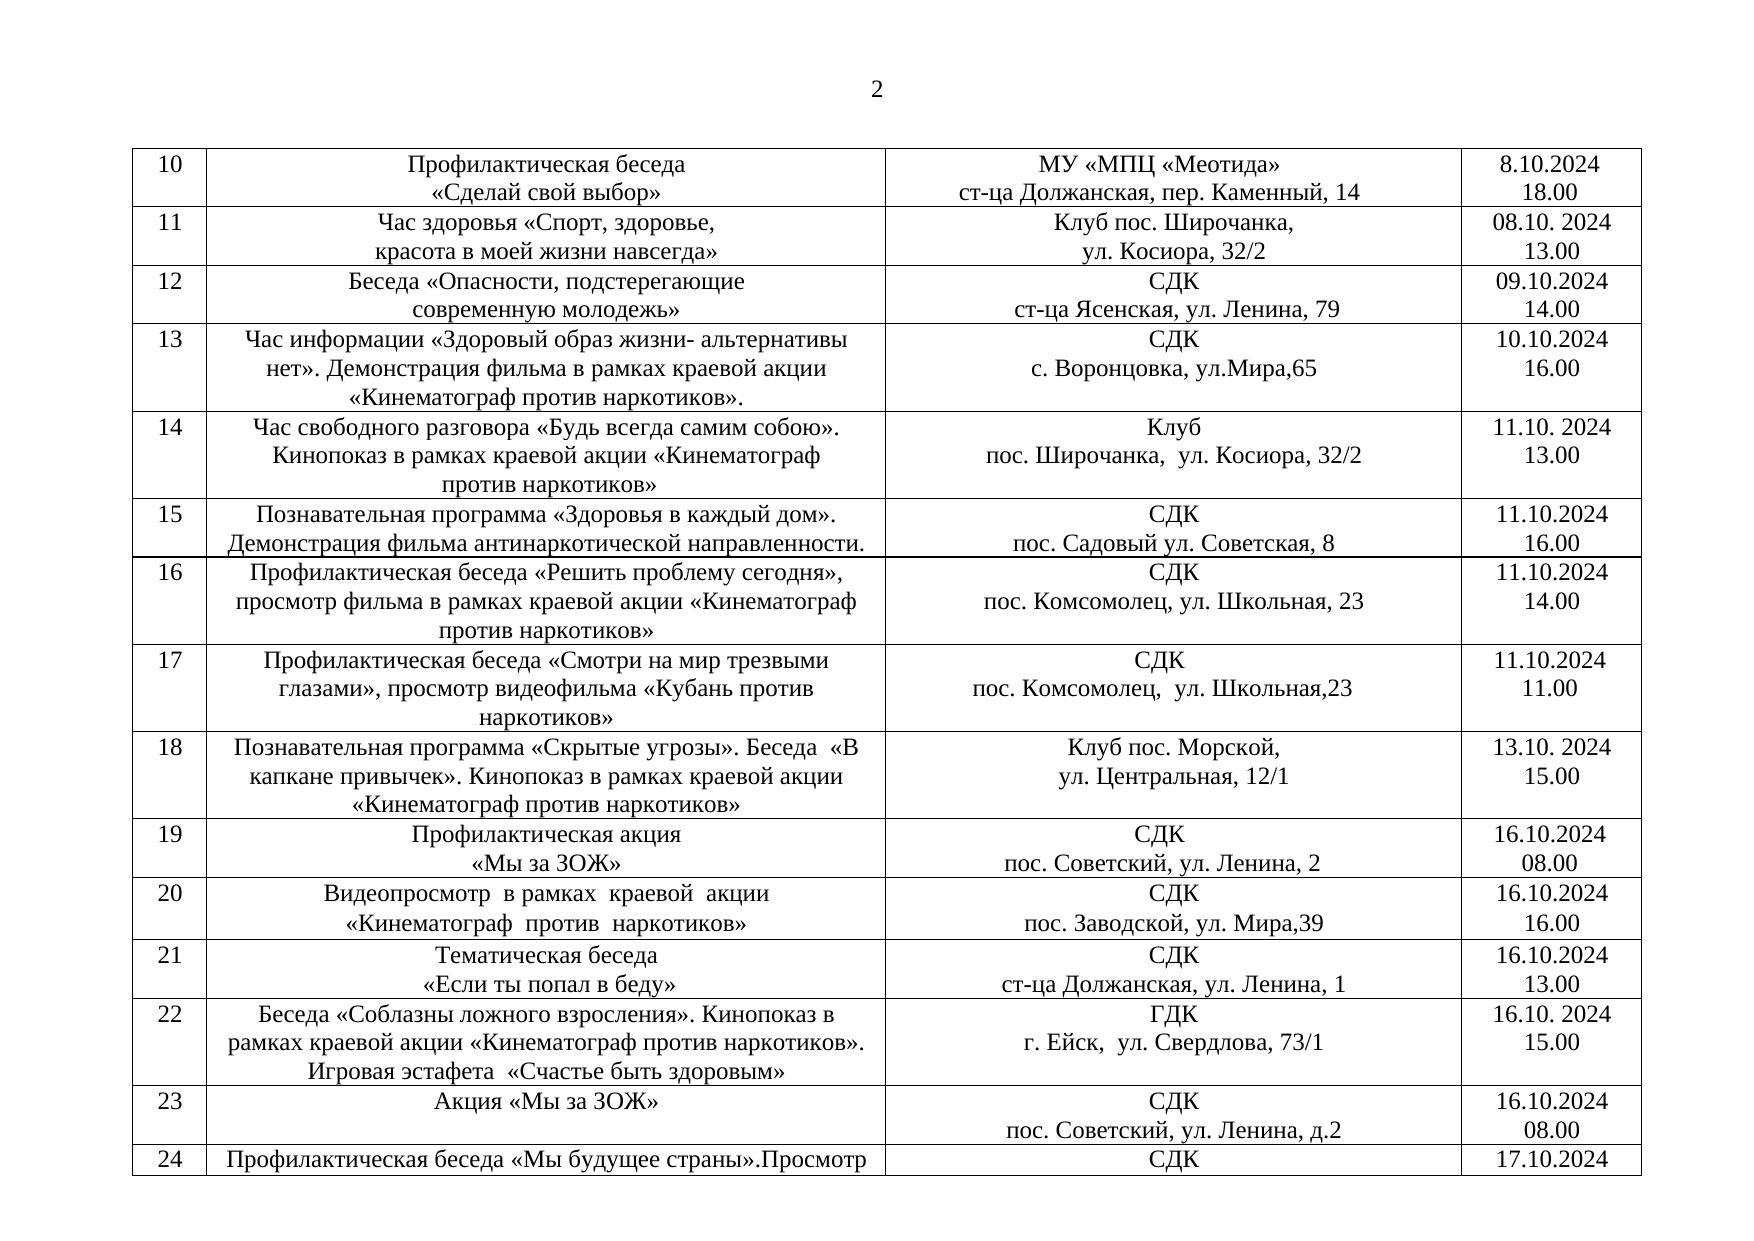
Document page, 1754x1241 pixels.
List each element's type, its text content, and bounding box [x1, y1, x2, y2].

table_cell СДК пос. Советский, ул. Ленина, 2 [886, 819, 1461, 877]
table_cell СДК пос. Заводской, ул. Мира,39 [886, 878, 1461, 939]
table_cell Клуб пос. Широчанка, ул. Косиора, 32/2 [886, 412, 1461, 498]
table_cell 11.10.2024 16.00 [1462, 499, 1641, 556]
table_cell 11.10.2024 14.00 [1462, 558, 1641, 644]
table_cell 17.10.2024 12.00 [1462, 1145, 1641, 1175]
table_cell 16.10.2024 13.00 [1462, 940, 1641, 998]
table_cell 14 [133, 412, 206, 498]
table_cell МУ «МПЦ «Меотида» ст-ца Должанская, пер. Каменный, 14 [886, 149, 1461, 206]
table_cell СДК ст-ца Должанская, ул. Ленина, 1 [886, 940, 1461, 998]
table_cell 09.10.2024 14.00 [1462, 266, 1641, 323]
table_cell Клуб пос. Морской, ул. Центральная, 12/1 [886, 732, 1461, 818]
table_cell 12 [133, 266, 206, 323]
table_cell 11.10. 2024 13.00 [1462, 412, 1641, 498]
table_cell СДК пос. Садовый ул. Советская, 8 [886, 499, 1461, 556]
table_cell СДК ст-ца Ясенская, ул. Ленина, 79 [886, 266, 1461, 323]
table_cell Час свободного разговора «Будь всегда самим собою». Кинопоказ в рамках краевой акции «Кинематограф против наркотиков» [207, 412, 885, 498]
table_cell 16.10.2024 08.00 [1462, 1086, 1641, 1143]
table_cell 11 [133, 207, 206, 265]
table_cell 23 [133, 1086, 206, 1143]
table_cell Профилактическая беседа «Решить проблему сегодня», просмотр фильма в рамках краевой акции «Кинематограф против наркотиков» [207, 558, 885, 644]
table_cell Познавательная программа «Здоровья в каждый дом». Демонстрация фильма антинаркотической направленности. [207, 499, 885, 556]
table_cell 10.10.2024 16.00 [1462, 324, 1641, 411]
table_cell Беседа «Опасности, подстерегающие современную молодежь» [207, 266, 885, 323]
table_cell СДК пос. Комсомолец, ул. Школьная, 23 [886, 558, 1461, 644]
table_cell 16 [133, 558, 206, 644]
table_cell 15 [133, 499, 206, 556]
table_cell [886, 1145, 1461, 1175]
table_cell ГДК г. Ейск, ул. Свердлова, 73/1 [886, 999, 1461, 1085]
table_cell Акция «Мы за ЗОЖ» [207, 1086, 885, 1143]
table_cell Профилактическая беседа «Сделай свой выбор» [207, 149, 885, 206]
table_cell Тематическая беседа «Если ты попал в беду» [207, 940, 885, 998]
table_cell 13.10. 2024 15.00 [1462, 732, 1641, 818]
table_cell 16.10. 2024 15.00 [1462, 999, 1641, 1085]
table_cell СДК пос. Комсомолец, ул. Школьная,23 [886, 645, 1461, 731]
table_cell 16.10.2024 16.00 [1462, 878, 1641, 939]
table_cell 24 [133, 1145, 206, 1175]
table_cell Познавательная программа «Скрытые угрозы». Беседа «В капкане привычек». Кинопоказ в рамках краевой акции «Кинематограф против наркотиков» [207, 732, 885, 818]
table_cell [207, 1145, 885, 1175]
table_cell 21 [133, 940, 206, 998]
table_cell 19 [133, 819, 206, 877]
table_cell СДК пос. Советский, ул. Ленина, д.2 [886, 1086, 1461, 1143]
table_cell 16.10.2024 08.00 [1462, 819, 1641, 877]
table_cell Час здоровья «Спорт, здоровье, красота в моей жизни навсегда» [207, 207, 885, 265]
table_cell Час информации «Здоровый образ жизни- альтернативы нет». Демонстрация фильма в рамках краевой акции «Кинематограф против наркотиков». [207, 324, 885, 411]
table_cell 11.10.2024 11.00 [1462, 645, 1641, 731]
table_cell 8.10.2024 18.00 [1462, 149, 1641, 206]
table_cell СДК с. Воронцовка, ул.Мира,65 [886, 324, 1461, 411]
table_cell 18 [133, 732, 206, 818]
table_cell 22 [133, 999, 206, 1085]
table_cell Профилактическая беседа «Смотри на мир трезвыми глазами», просмотр видеофильма «Кубань против наркотиков» [207, 645, 885, 731]
table_cell Видеопросмотр в рамках краевой акции «Кинематограф против наркотиков» [207, 878, 885, 939]
table_cell 13 [133, 324, 206, 411]
table_cell Беседа «Соблазны ложного взросления». Кинопоказ в рамках краевой акции «Кинематограф против наркотиков». Игровая эстафета «Счастье быть здоровым» [207, 999, 885, 1085]
table_cell 20 [133, 878, 206, 939]
table_cell Профилактическая акция «Мы за ЗОЖ» [207, 819, 885, 877]
table_cell 08.10. 2024 13.00 [1462, 207, 1641, 265]
table_cell 10 [133, 149, 206, 206]
table_cell Клуб пос. Широчанка, ул. Косиора, 32/2 [886, 207, 1461, 265]
table_cell 17 [133, 645, 206, 731]
